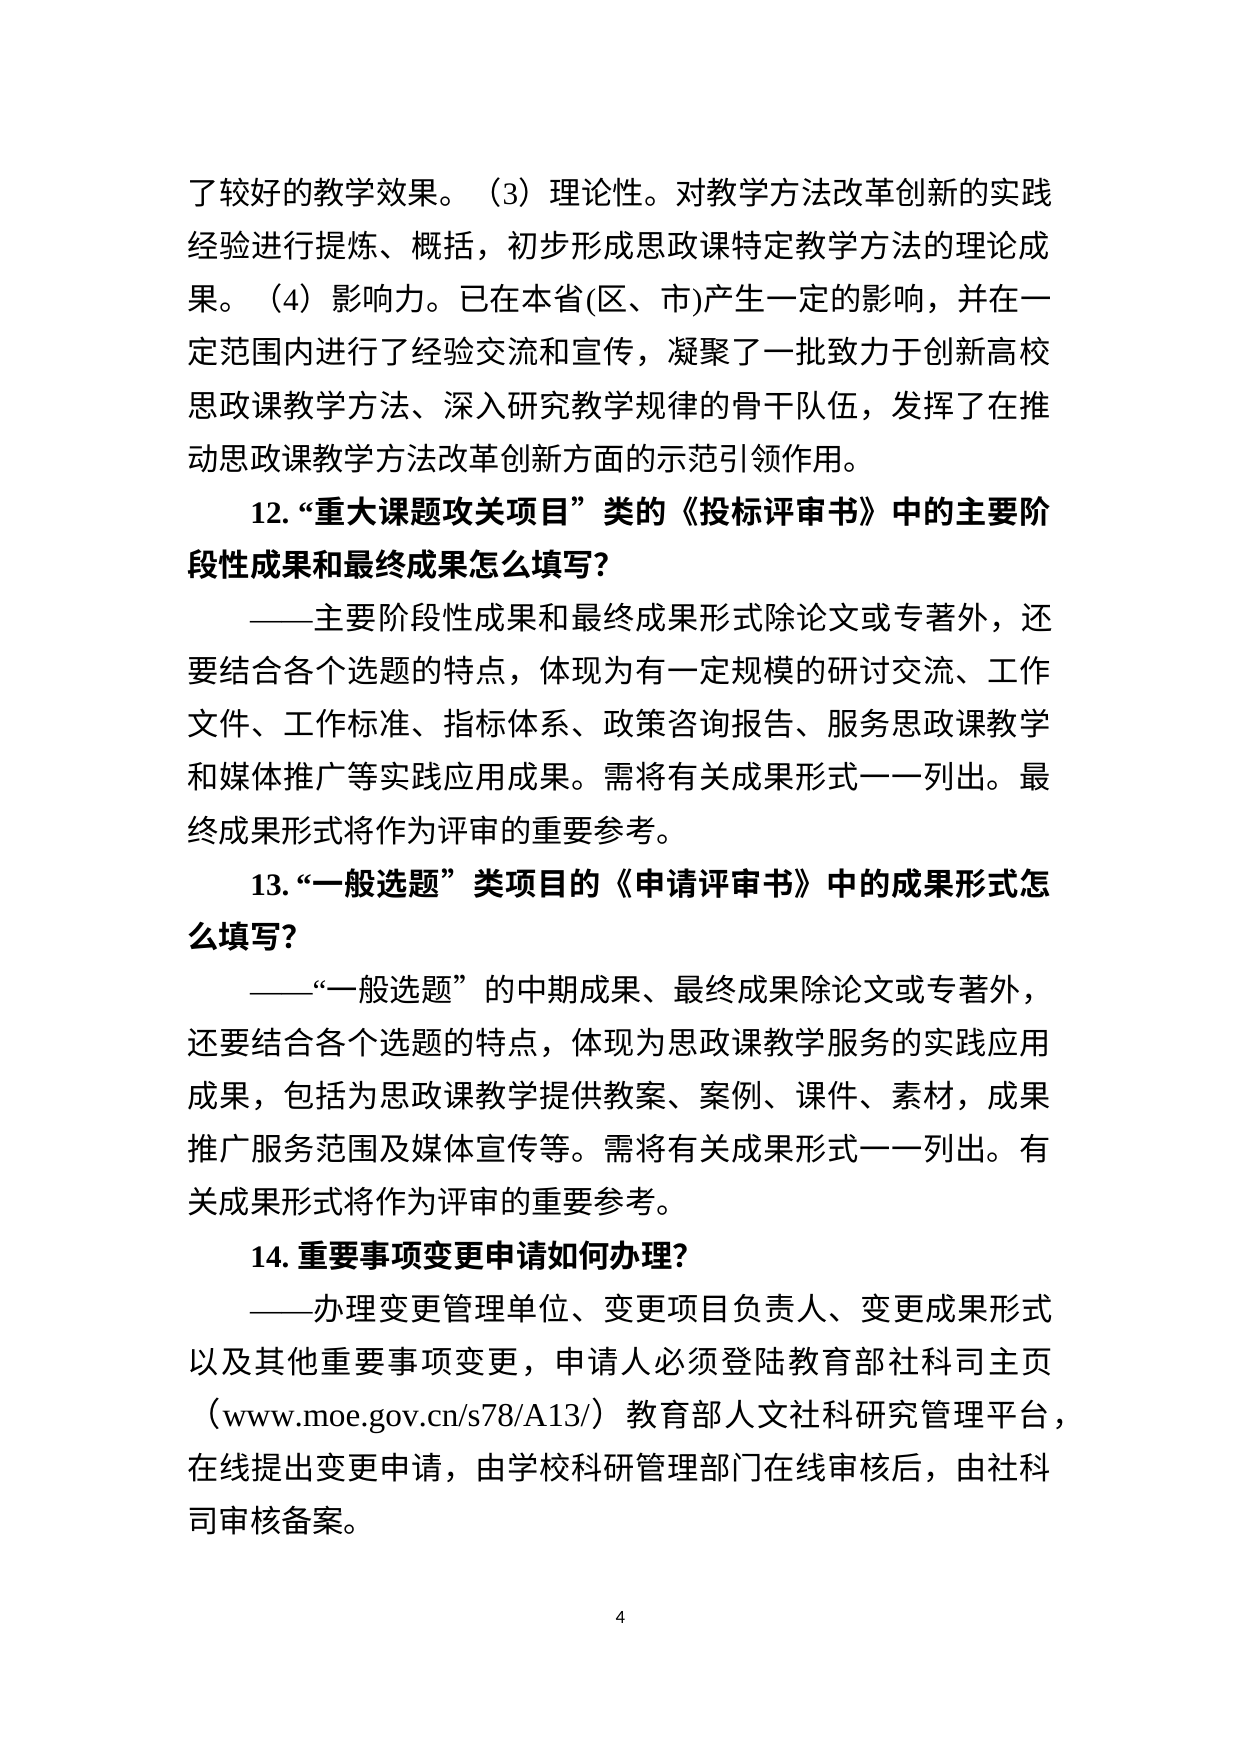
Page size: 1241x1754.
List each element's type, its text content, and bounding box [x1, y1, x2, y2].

text 12. “重大课题攻关项目”类的《投标评审书》中的主要阶段性成果和最终成果怎么填写？ [187, 481, 1053, 587]
text 13. “一般选题”类项目的《申请评审书》中的成果形式怎么填写？ [187, 853, 1053, 959]
text 14. 重要事项变更申请如何办理？ [187, 1224, 1053, 1278]
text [187, 162, 1053, 481]
text ——主要阶段性成果和最终成果形式除论文或专著外，还要结合各个选题的特点，体现为有一定规模的研讨交流、工作文件、工作标准、指标体系、政策咨询报告、服务思政课教学和媒体推广等实践应用成果。需将有关成果形式一一列出。最终成果形式将作为评审的重要参考。 [187, 587, 1053, 853]
text ——办理变更管理单位、变更项目负责人、变更成果形式以及其他重要事项变更，申请人必须登陆教育部社科司主页（www.moe.gov.cn/s78/A13/）教育部人文社科研究管理平台，在线提出变更申请，由学校科研管理部门在线审核后，由社科司审核备案。 [187, 1278, 1053, 1543]
text ——“一般选题”的中期成果、最终成果除论文或专著外，还要结合各个选题的特点，体现为思政课教学服务的实践应用成果，包括为思政课教学提供教案、案例、课件、素材，成果推广服务范围及媒体宣传等。需将有关成果形式一一列出。有关成果形式将作为评审的重要参考。 [187, 959, 1053, 1224]
